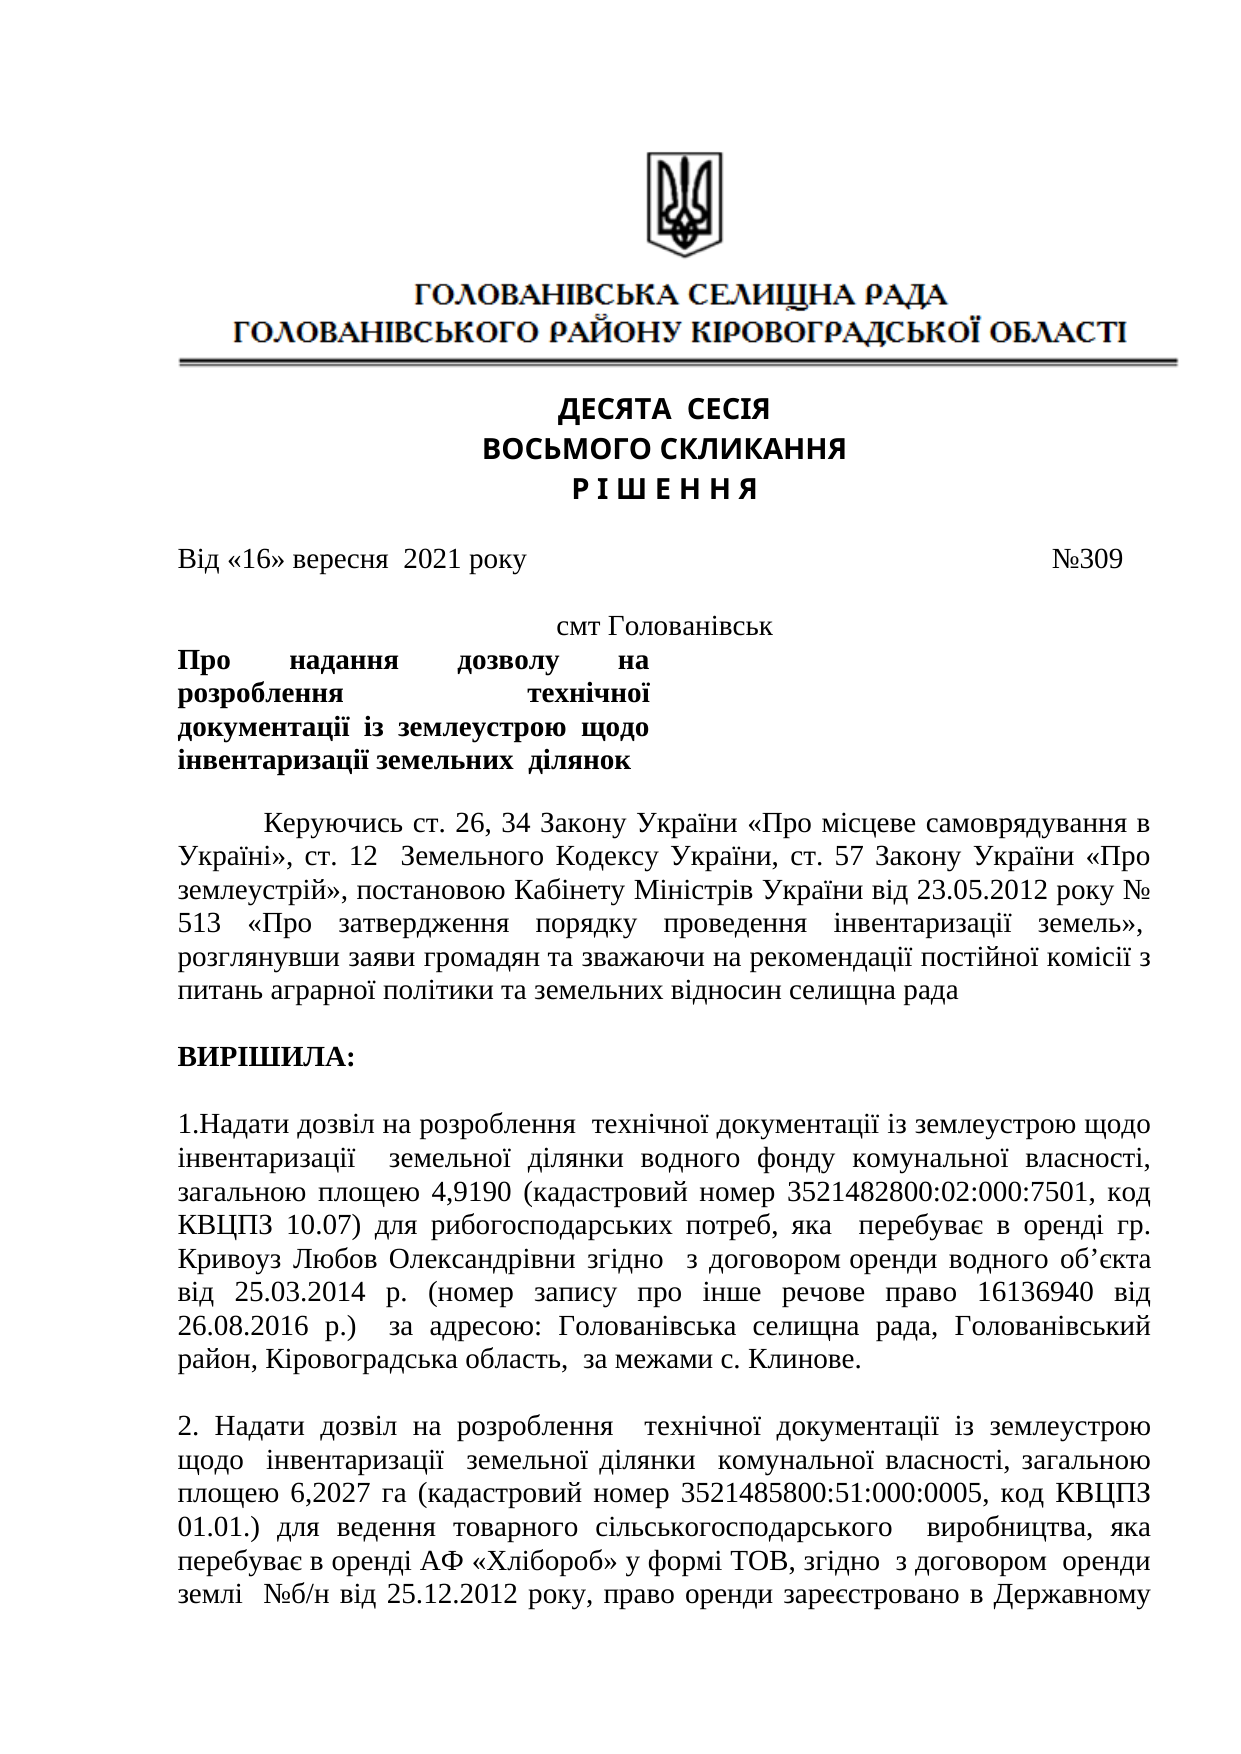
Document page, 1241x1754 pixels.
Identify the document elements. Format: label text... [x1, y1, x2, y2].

table_header ДЕСЯТА СЕСІЯ [166, 389, 1163, 428]
text 1.Надати дозвіл на розроблення технічної документації із землеустрою щодо інвентаризації земельної ділянки водного фонду комунальної власності, загальною площею 4,9190 (кадастровий номер 3521482800:02:000:7501, код КВЦПЗ 10.07) для рибогосподарських потреб, яка перебуває в оренді гр. Кривоуз Любов Олександрівни згідно з договором оренди водного об’єкта від 25.03.2014 р. (номер запису про інше речове право 16136940 від 26.08.2016 р.) за адресою: Голованівська селищна рада, Голованівський район, Кіровоградська область, за межами с. Клинове. [177, 1107, 1152, 1375]
text Від «16» вересня 2021 року №309 [177, 541, 1152, 575]
text Керуючись ст. 26, 34 Закону України «Про місцеве самоврядування в Україні», ст. 12 Земельного Кодексу України, ст. 57 Закону України «Про землеустрій», постановою Кабінету Міністрів України від 23.05.2012 року № 513 «Про затвердження порядку проведення інвентаризації земель», розглянувши заяви громадян та зважаючи на рекомендації постійної комісії з питань аграрної політики та земельних відносин селищна рада [177, 805, 1152, 1006]
text смт Голованівськ [177, 608, 1152, 642]
text Р І Ш Е Н Н Я [177, 468, 1152, 508]
text Про надання дозволу на розроблення технічної документації із землеустрою щодо інвентаризації земельних ділянок [177, 642, 650, 776]
text ВИРІШИЛА: [177, 1039, 1152, 1073]
table_cell ВОСЬМОГО СКЛИКАННЯ [166, 428, 1163, 468]
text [177, 1408, 1152, 1610]
picture [177, 151, 1180, 377]
